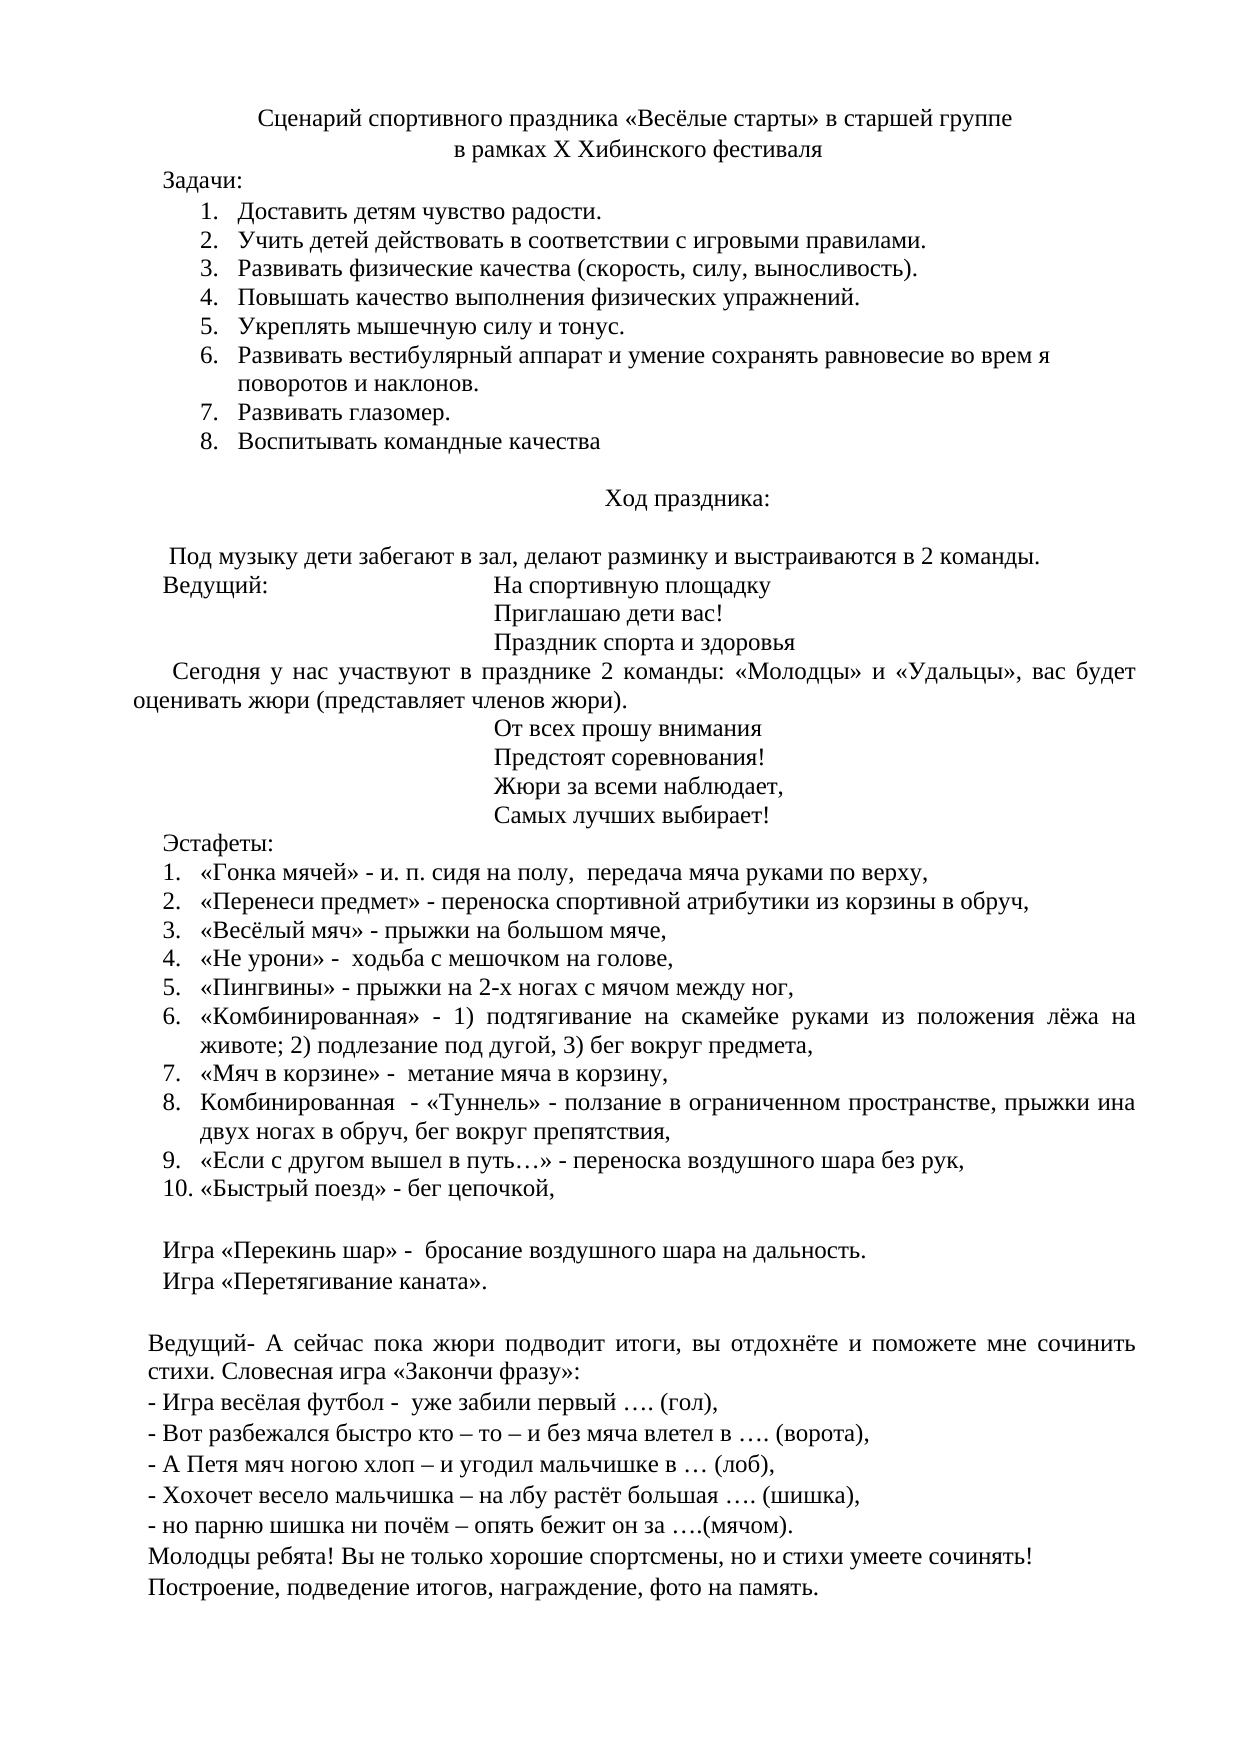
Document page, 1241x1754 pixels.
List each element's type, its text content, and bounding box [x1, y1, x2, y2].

list Развивать физические качества (скорость, силу, выносливость). [200, 253, 1137, 282]
list «Весёлый мяч» - прыжки на большом мяче, [162, 915, 1137, 943]
list «Не урони» - ходьба с мешочком на голове, [162, 943, 1137, 972]
text Игра «Перетягивание каната». [162, 1266, 1137, 1295]
list Ход праздника: [237, 483, 1137, 512]
text - Хохочет весело мальчишка – на лбу растёт большая …. (шишка), [148, 1480, 1137, 1508]
list Комбинированная - «Туннель» - ползание в ограниченном пространстве, прыжки ина двух ногах в обруч, бег вокруг препятствия, [162, 1087, 1137, 1145]
list «Комбинированная» - 1) подтягивание на скамейке руками из положения лёжа на животе; 2) подлезание под дугой, 3) бег вокруг предмета, [162, 1001, 1137, 1058]
text - Игра весёлая футбол - уже забили первый …. (гол), [148, 1387, 1137, 1416]
list «Пингвины» - прыжки на 2-х ногах с мячом между ног, [162, 972, 1137, 1001]
text - но парню шишка ни почём – опять бежит он за ….(мячом). [148, 1511, 1137, 1539]
list Жюри за всеми наблюдает, [133, 771, 1137, 800]
list «Гонка мячей» - и. п. сидя на полу, передача мяча руками по верху, [162, 857, 1137, 886]
text в рамках Х Хибинского фестиваля [133, 134, 1137, 163]
list Сегодня у нас участвуют в празднике 2 команды: «Молодцы» и «Удальцы», вас будет оценивать жюри (представляет членов жюри). [133, 656, 1137, 713]
text Задачи: [133, 165, 1137, 194]
text Сценарий спортивного праздника «Весёлые старты» в старшей группе [133, 103, 1137, 132]
text - Вот разбежался быстро кто – то – и без мяча влетел в …. (ворота), [148, 1418, 1137, 1447]
list Укреплять мышечную силу и тонус. [200, 311, 1137, 340]
list Воспитывать командные качества [200, 426, 1137, 455]
list Приглашаю дети вас! [133, 598, 1137, 627]
list Самых лучших выбирает! [133, 800, 1137, 828]
list Под музыку дети забегают в зал, делают разминку и выстраиваются в 2 команды. [133, 541, 1137, 570]
list «Мяч в корзине» - метание мяча в корзину, [162, 1058, 1137, 1087]
list «Если с другом вышел в путь…» - переноска воздушного шара без рук, [162, 1145, 1137, 1173]
text Игра «Перекинь шар» - бросание воздушного шара на дальность. [133, 1235, 1137, 1264]
list Праздник спорта и здоровья [133, 627, 1137, 656]
list Доставить детям чувство радости. [200, 196, 1137, 225]
list Повышать качество выполнения физических упражнений. [200, 282, 1137, 311]
list Развивать глазомер. [200, 397, 1137, 426]
list Развивать вестибулярный аппарат и умение сохранять равновесие во врем я поворотов и наклонов. [200, 340, 1137, 397]
text Молодцы ребята! Вы не только хорошие спортсмены, но и стихи умеете сочинять! [148, 1541, 1137, 1570]
list От всех прошу внимания [133, 713, 1137, 742]
list «Быстрый поезд» - бег цепочкой, [162, 1173, 1137, 1202]
text Построение, подведение итогов, награждение, фото на память. [148, 1572, 1137, 1601]
list Предстоят соревнования! [133, 742, 1137, 771]
text Ведущий- А сейчас пока жюри подводит итоги, вы отдохнёте и поможете мне сочинить стихи. Словесная игра «Закончи фразу»: [148, 1328, 1137, 1385]
list «Перенеси предмет» - переноска спортивной атрибутики из корзины в обруч, [162, 886, 1137, 915]
list Учить детей действовать в соответствии с игровыми правилами. [200, 225, 1137, 253]
list Ведущий: На спортивную площадку [133, 570, 1137, 598]
text - А Петя мяч ногою хлоп – и угодил мальчишке в … (лоб), [148, 1449, 1137, 1478]
list Эстафеты: [133, 828, 1137, 857]
